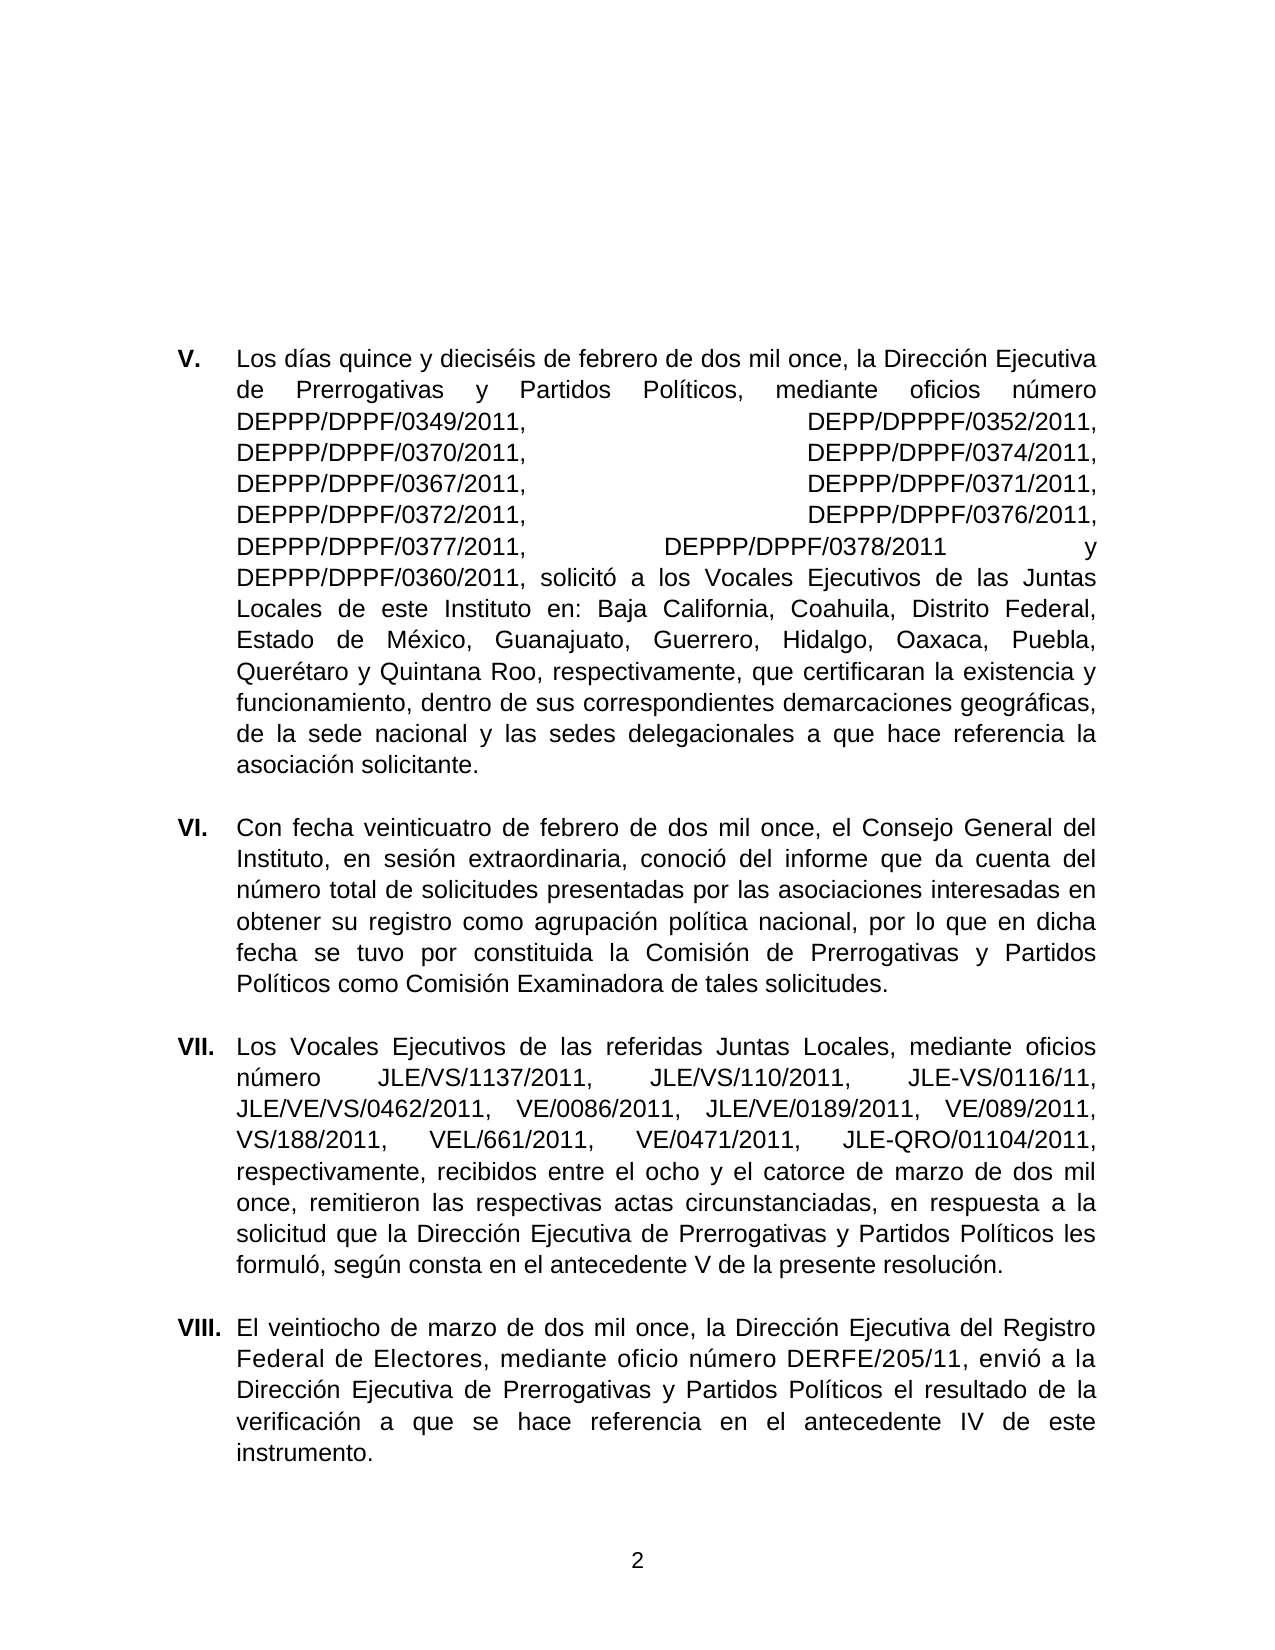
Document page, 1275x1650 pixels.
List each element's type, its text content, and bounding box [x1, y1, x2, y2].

list Los días quince y dieciséis de febrero de dos mil once, la Dirección Ejecutiva de Prerrogativas y Partidos Políticos, mediante oficios número DEPPP/DPPF/0349/2011, DEPP/DPPPF/0352/2011, DEPPP/DPPF/0370/2011, DEPPP/DPPF/0374/2011, DEPPP/DPPF/0367/2011, DEPPP/DPPF/0371/2011, DEPPP/DPPF/0372/2011, DEPPP/DPPF/0376/2011, DEPPP/DPPF/0377/2011, DEPPP/DPPF/0378/2011 y DEPPP/DPPF/0360/2011, solicitó a los Vocales Ejecutivos de las Juntas Locales de este Instituto en: Baja California, Coahuila, Distrito Federal, Estado de México, Guanajuato, Guerrero, Hidalgo, Oaxaca, Puebla, Querétaro y Quintana Roo, respectivamente, que certificaran la existencia y funcionamiento, dentro de sus correspondientes demarcaciones geográficas, de la sede nacional y las sedes delegacionales a que hace referencia la asociación solicitante. [177, 342, 1098, 780]
list Con fecha veinticuatro de febrero de dos mil once, el Consejo General del Instituto, en sesión extraordinaria, conoció del informe que da cuenta del número total de solicitudes presentadas por las asociaciones interesadas en obtener su registro como agrupación política nacional, por lo que en dicha fecha se tuvo por constituida la Comisión de Prerrogativas y Partidos Políticos como Comisión Examinadora de tales solicitudes. [177, 811, 1098, 999]
list El veintiocho de marzo de dos mil once, la Dirección Ejecutiva del Registro Federal de Electores, mediante oficio número DERFE/205/11, envió a la Dirección Ejecutiva de Prerrogativas y Partidos Políticos el resultado de la verificación a que se hace referencia en el antecedente IV de este instrumento. [177, 1311, 1098, 1467]
list Los Vocales Ejecutivos de las referidas Juntas Locales, mediante oficios número JLE/VS/1137/2011, JLE/VS/110/2011, JLE-VS/0116/11, JLE/VE/VS/0462/2011, VE/0086/2011, JLE/VE/0189/2011, VE/089/2011, VS/188/2011, VEL/661/2011, VE/0471/2011, JLE-QRO/01104/2011, respectivamente, recibidos entre el ocho y el catorce de marzo de dos mil once, remitieron las respectivas actas circunstanciadas, en respuesta a la solicitud que la Dirección Ejecutiva de Prerrogativas y Partidos Políticos les formuló, según consta en el antecedente V de la presente resolución. [177, 1030, 1098, 1280]
